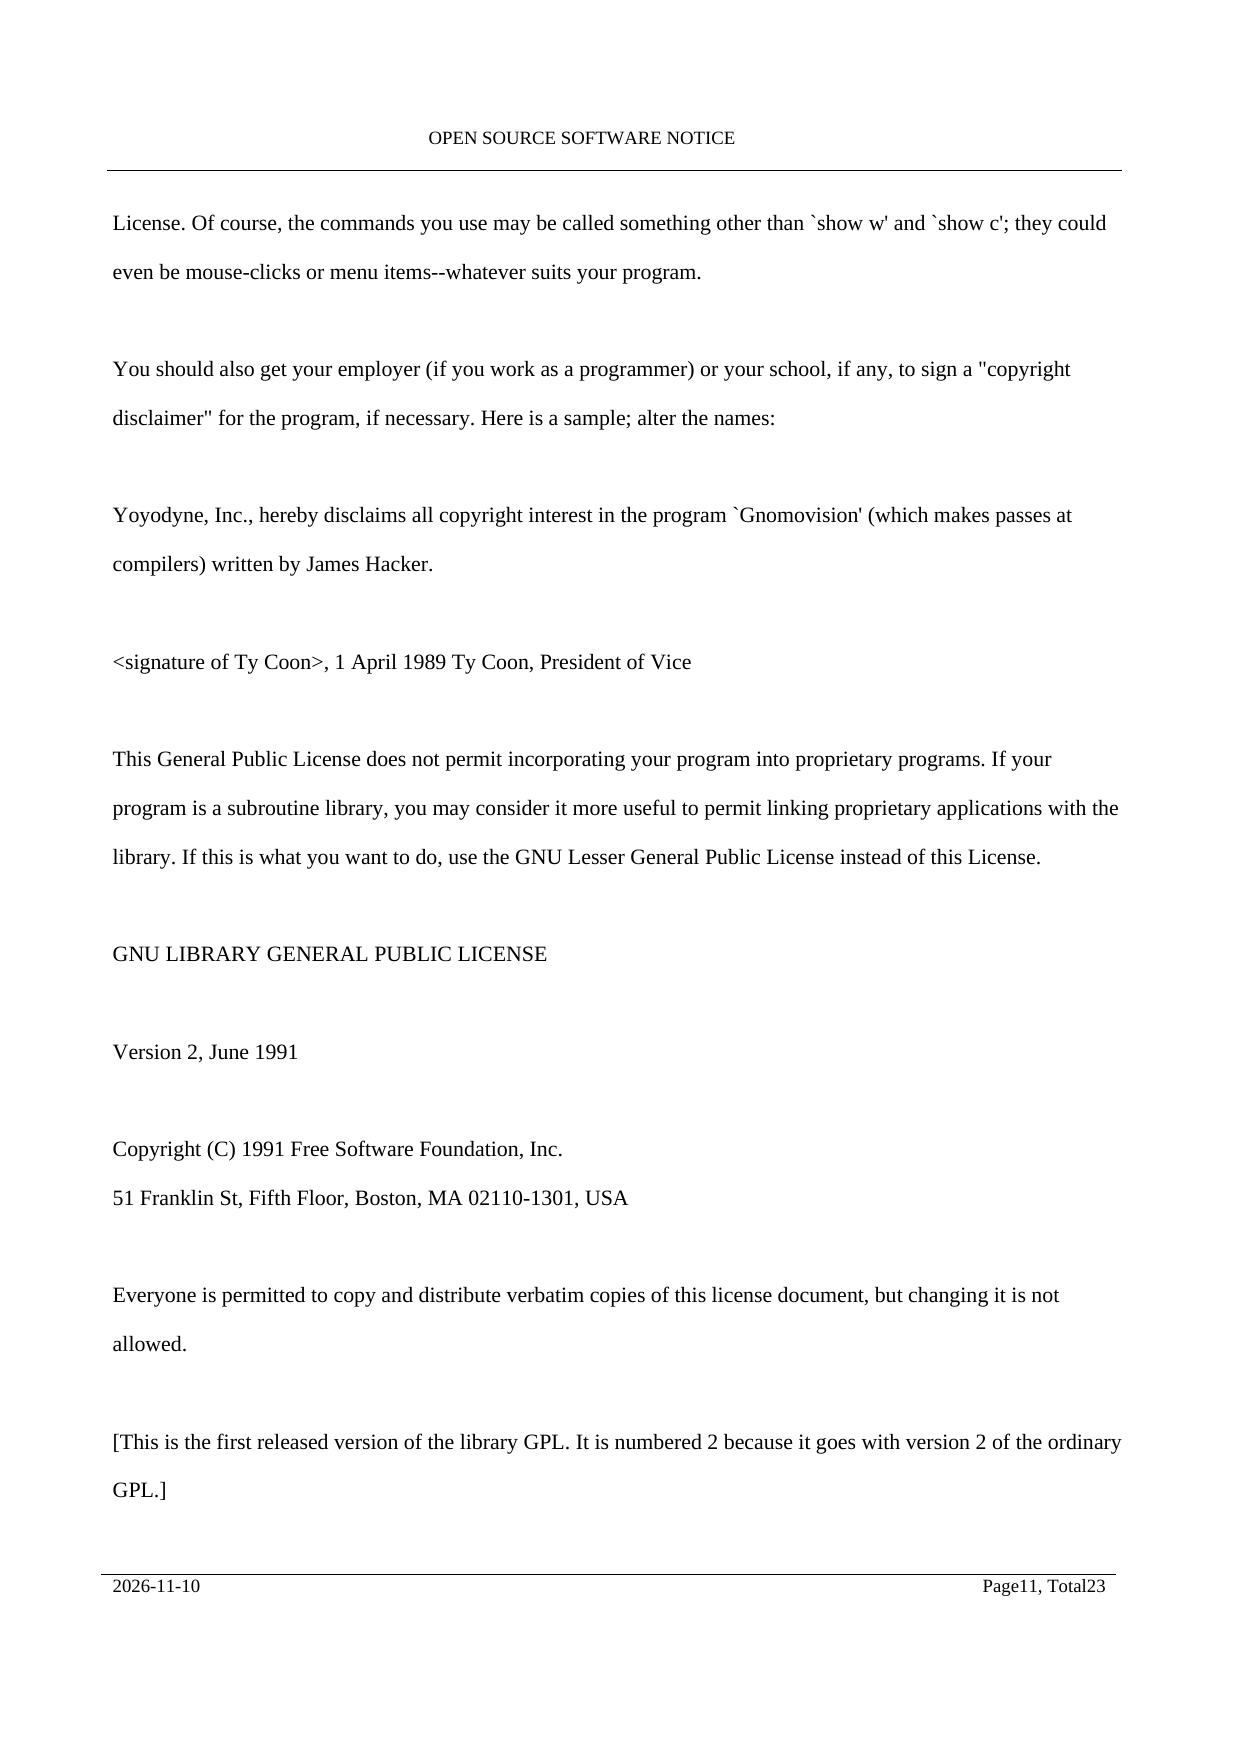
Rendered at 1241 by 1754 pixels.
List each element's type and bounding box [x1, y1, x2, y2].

text [112, 206, 1128, 1506]
